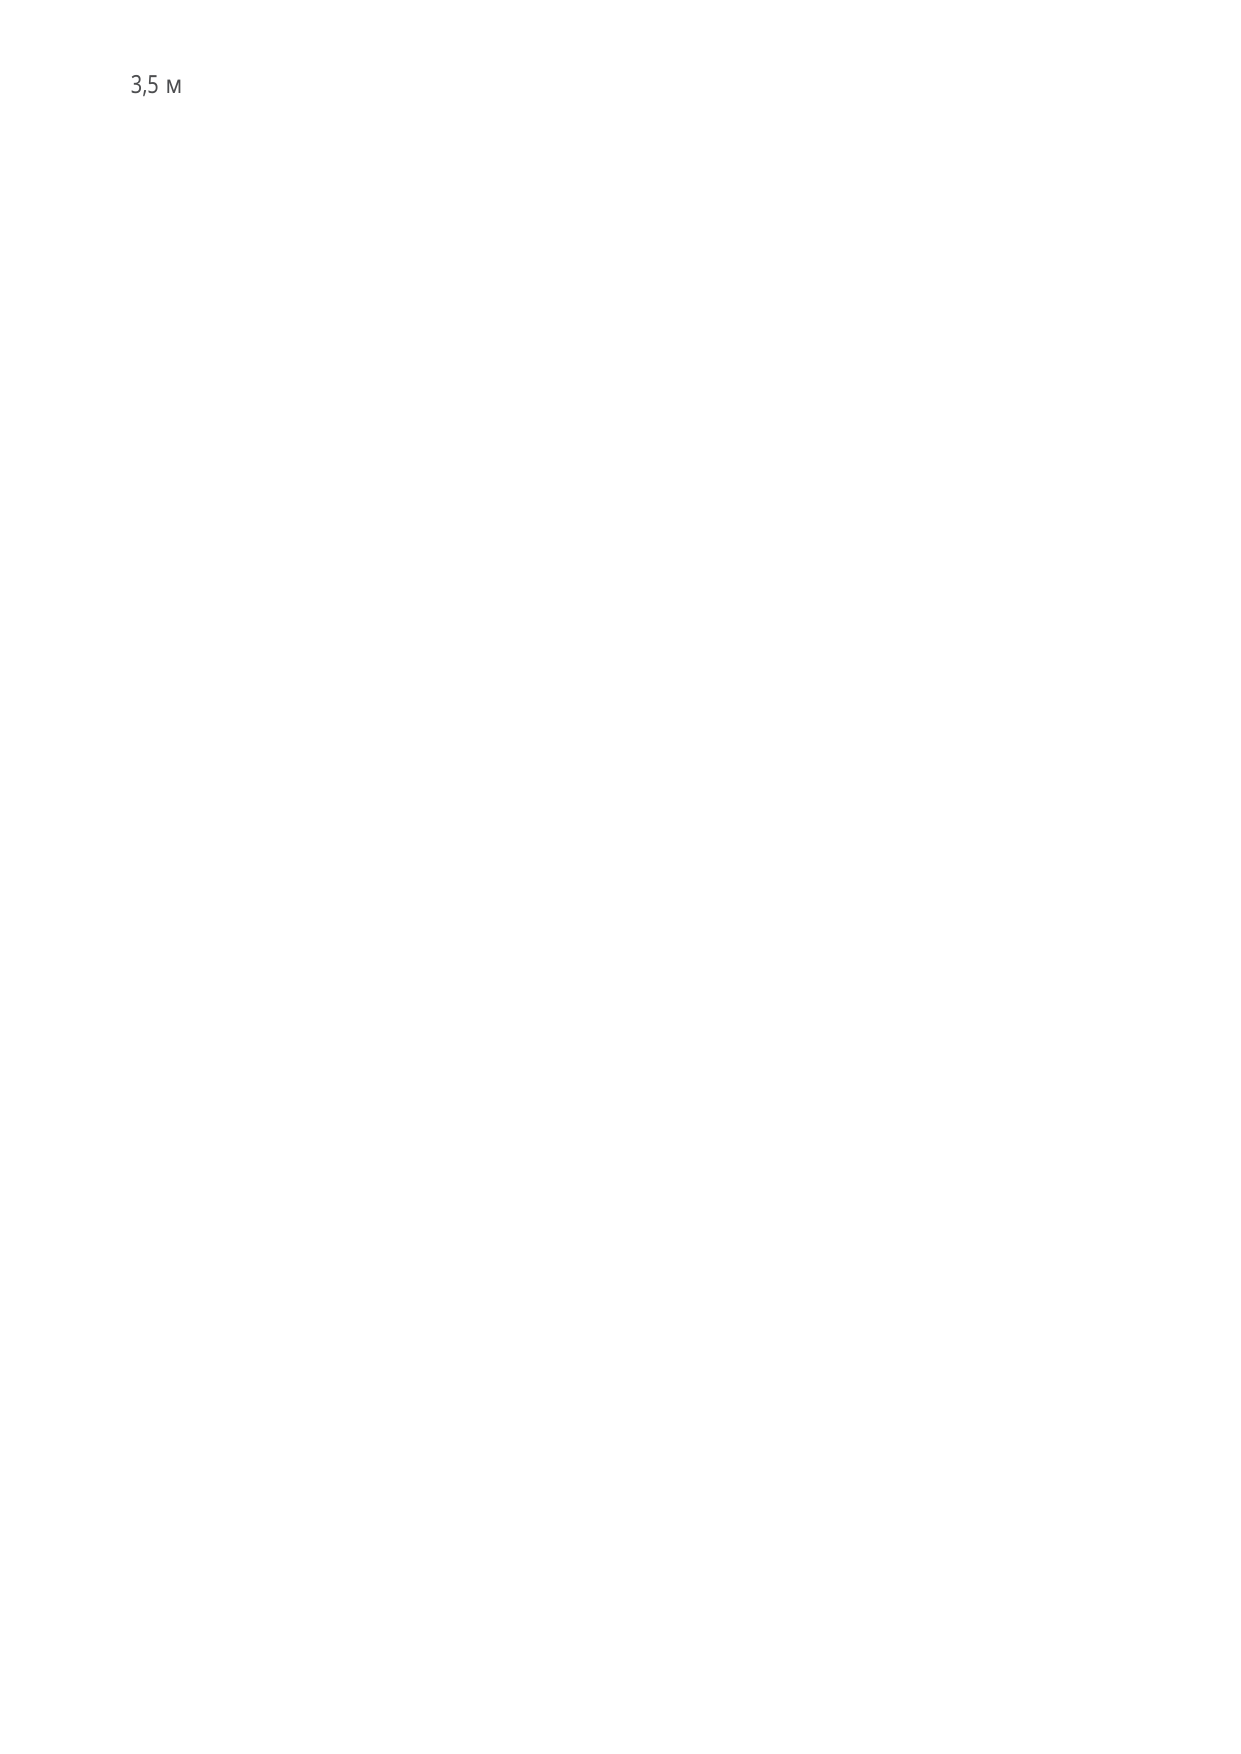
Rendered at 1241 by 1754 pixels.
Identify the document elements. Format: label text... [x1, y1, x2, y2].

text 3,5 м [131, 67, 307, 101]
